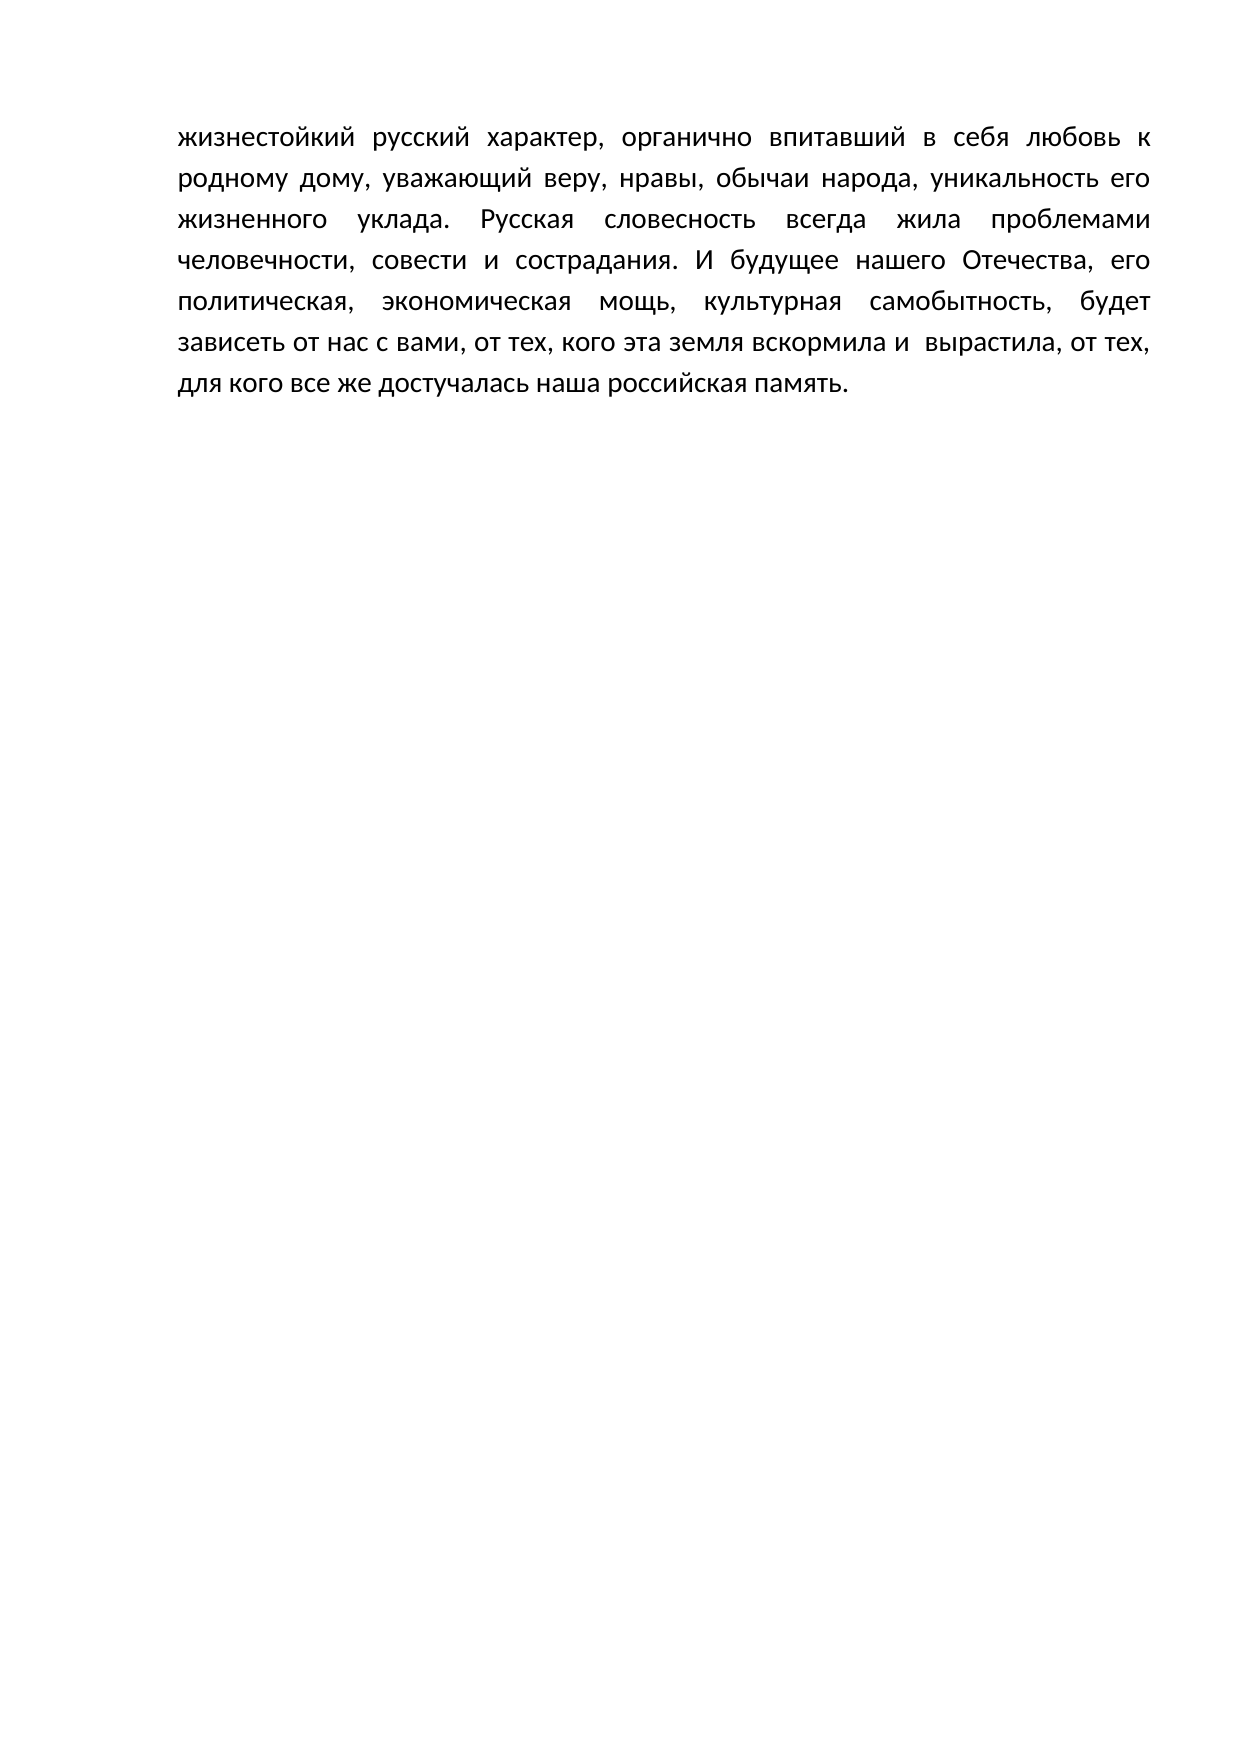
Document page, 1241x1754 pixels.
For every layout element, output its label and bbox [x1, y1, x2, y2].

text [177, 118, 1152, 399]
